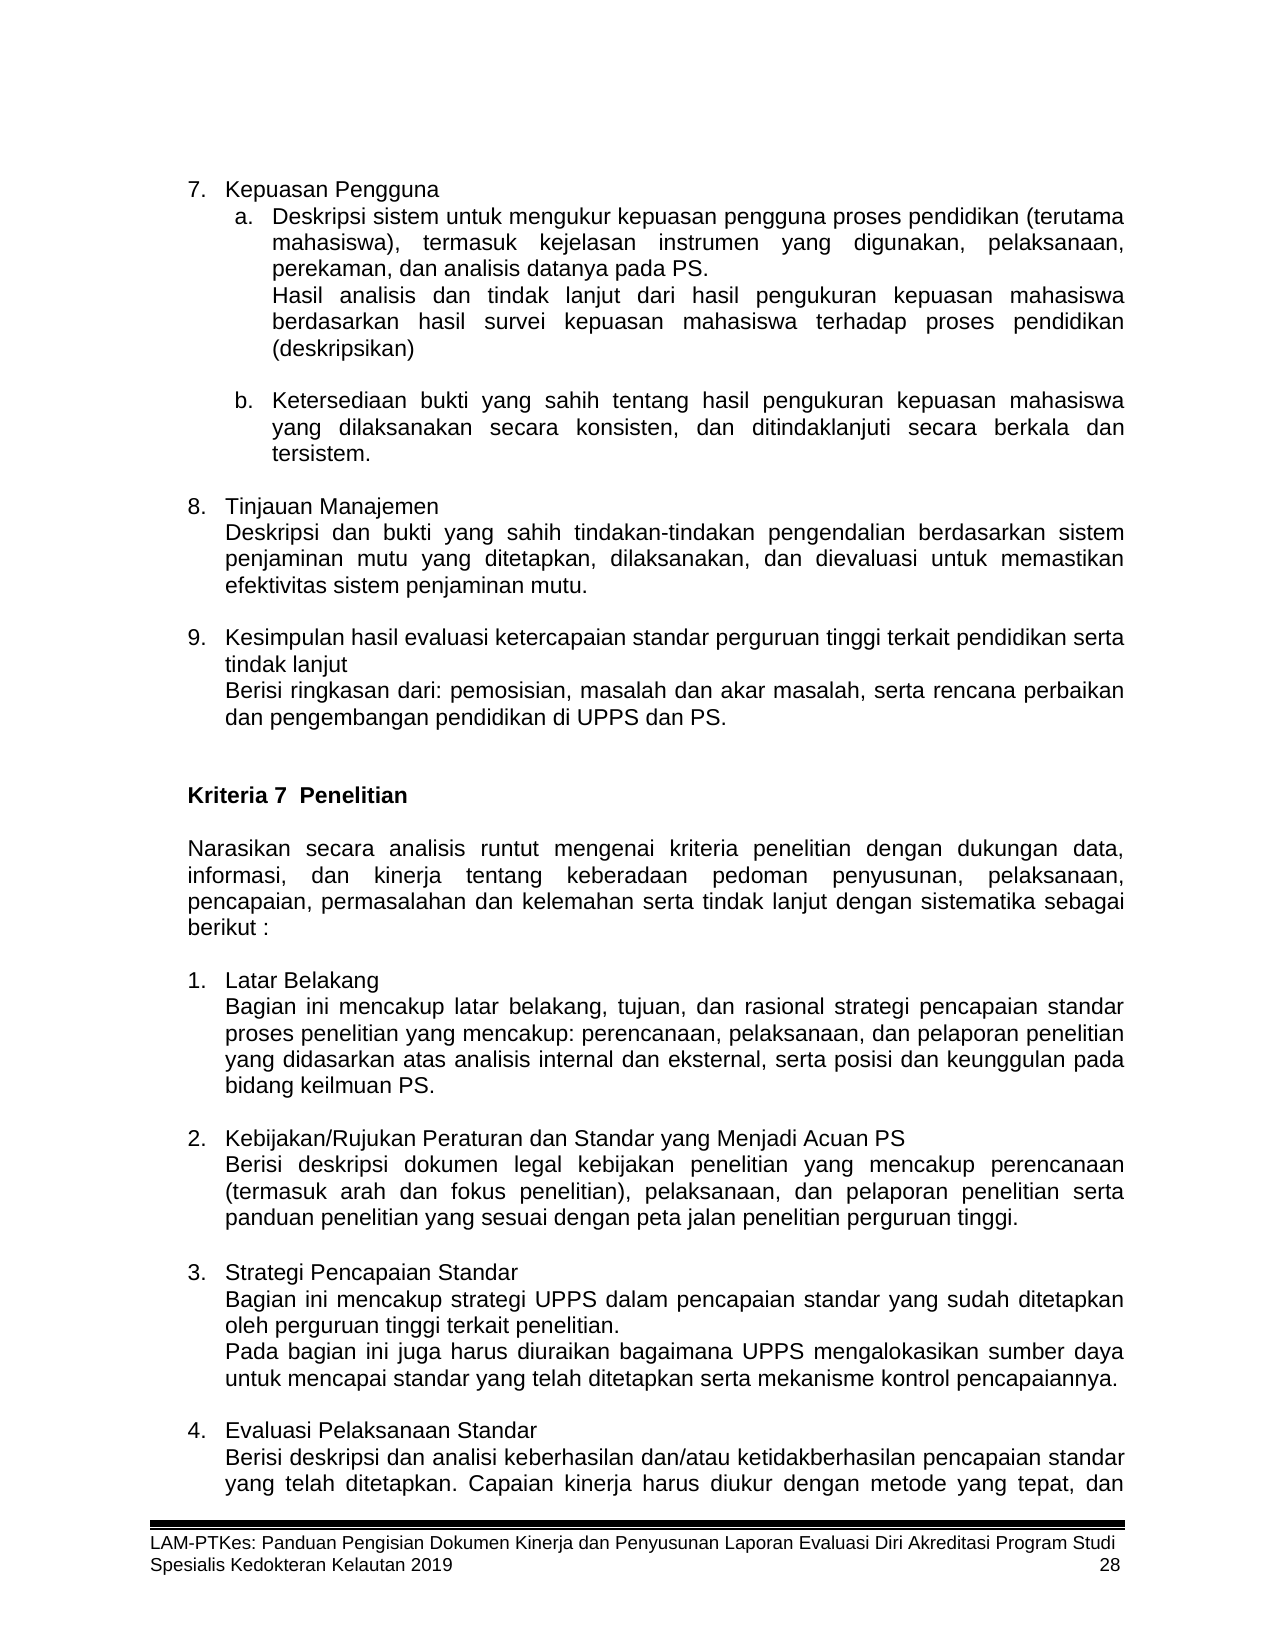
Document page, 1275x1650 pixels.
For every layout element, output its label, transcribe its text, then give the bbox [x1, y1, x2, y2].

list Kebijakan/Rujukan Peraturan dan Standar yang Menjadi Acuan PS [187, 1125, 1125, 1151]
text Berisi deskripsi dokumen legal kebijakan penelitian yang mencakup perencanaan (termasuk arah dan fokus penelitian), pelaksanaan, dan pelaporan penelitian serta panduan penelitian yang sesuai dengan peta jalan penelitian perguruan tinggi. [225, 1151, 1125, 1231]
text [225, 1444, 1125, 1496]
list Ketersediaan bukti yang sahih tentang hasil pengukuran kepuasan mahasiswa yang dilaksanakan secara konsisten, dan ditindaklanjuti secara berkala dan tersistem. [234, 387, 1125, 466]
text Bagian ini mencakup latar belakang, tujuan, dan rasional strategi pencapaian standar proses penelitian yang mencakup: perencanaan, pelaksanaan, dan pelaporan penelitian yang didasarkan atas analisis internal dan eksternal, serta posisi dan keunggulan pada bidang keilmuan PS. [225, 993, 1125, 1099]
text Narasikan secara analisis runtut mengenai kriteria penelitian dengan dukungan data, informasi, dan kinerja tentang keberadaan pedoman penyusunan, pelaksanaan, pencapaian, permasalahan dan kelemahan serta tindak lanjut dengan sistematika sebagai berikut : [187, 835, 1125, 941]
list Strategi Pencapaian Standar [187, 1259, 1125, 1286]
text Deskripsi dan bukti yang sahih tindakan-tindakan pengendalian berdasarkan sistem penjaminan mutu yang ditetapkan, dilaksanakan, dan dievaluasi untuk memastikan efektivitas sistem penjaminan mutu. [225, 519, 1125, 598]
list Tinjauan Manajemen [187, 493, 1125, 519]
list Kesimpulan hasil evaluasi ketercapaian standar perguruan tinggi terkait pendidikan serta tindak lanjut [187, 624, 1125, 677]
subtitle Kriteria 7 Penelitian [187, 782, 1125, 809]
text Berisi ringkasan dari: pemosisian, masalah dan akar masalah, serta rencana perbaikan dan pengembangan pendidikan di UPPS dan PS. [225, 677, 1125, 730]
list Hasil analisis dan tindak lanjut dari hasil pengukuran kepuasan mahasiswa berdasarkan hasil survei kepuasan mahasiswa terhadap proses pendidikan (deskripsikan) [272, 282, 1125, 361]
list Evaluasi Pelaksanaan Standar [187, 1417, 1125, 1444]
text Bagian ini mencakup strategi UPPS dalam pencapaian standar yang sudah ditetapkan oleh perguruan tinggi terkait penelitian. [225, 1286, 1125, 1338]
list Deskripsi sistem untuk mengukur kepuasan pengguna proses pendidikan (terutama mahasiswa), termasuk kejelasan instrumen yang digunakan, pelaksanaan, perekaman, dan analisis datanya pada PS. [234, 203, 1125, 282]
text Pada bagian ini juga harus diuraikan bagaimana UPPS mengalokasikan sumber daya untuk mencapai standar yang telah ditetapkan serta mekanisme kontrol pencapaiannya. [225, 1338, 1125, 1391]
list Latar Belakang [187, 967, 1125, 993]
list Kepuasan Pengguna [187, 176, 1125, 203]
